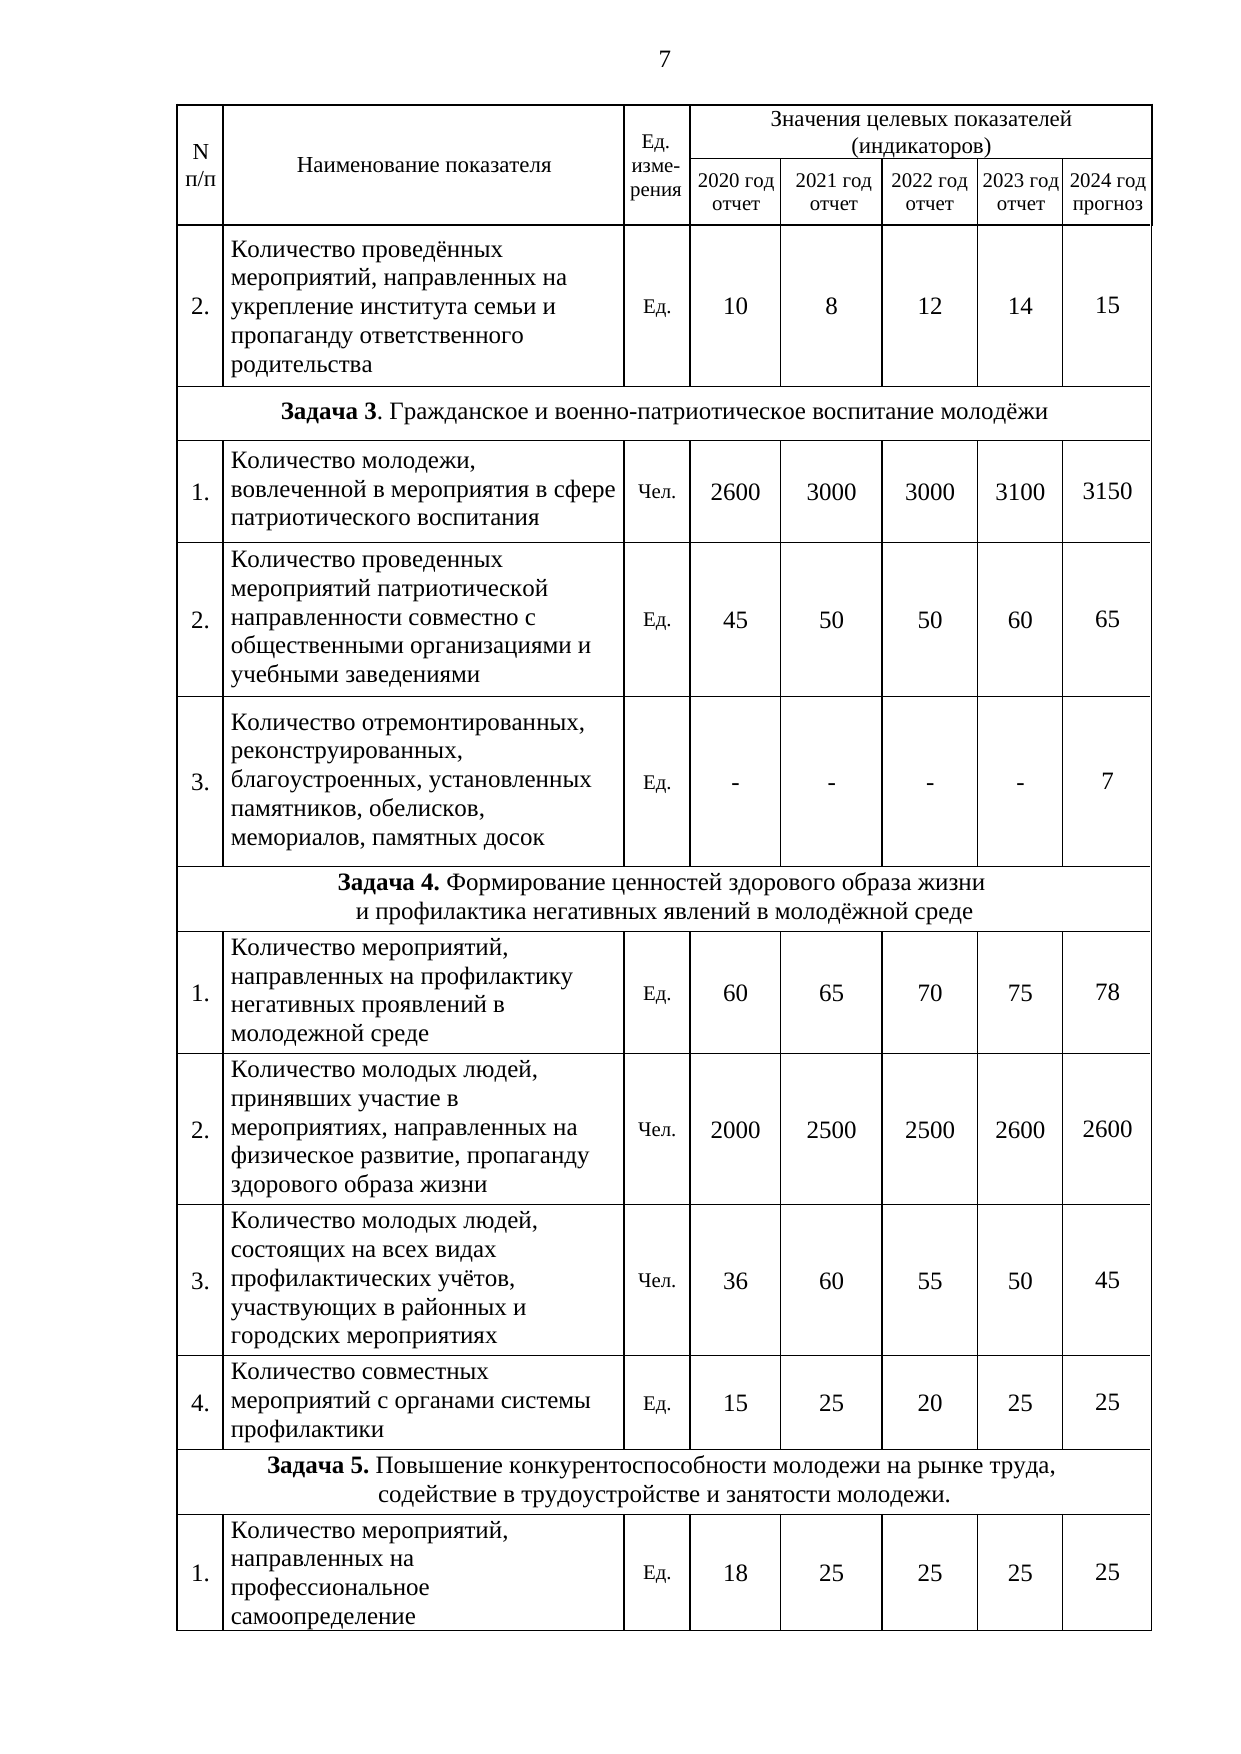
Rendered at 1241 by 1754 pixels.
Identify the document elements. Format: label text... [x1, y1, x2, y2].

table_cell Ед. [625, 697, 689, 866]
table_cell 12 [883, 226, 977, 386]
table_cell 8 [781, 226, 881, 386]
table_cell 36 [691, 1205, 780, 1355]
table_cell 2000 [691, 1054, 780, 1204]
table_cell Чел. [625, 1205, 689, 1355]
table_cell 4. [178, 1356, 222, 1449]
table_cell 2500 [883, 1054, 977, 1204]
table_cell Ед. [625, 1356, 689, 1449]
table_cell 3100 [978, 441, 1062, 542]
table_cell 2. [178, 543, 222, 696]
table_cell 65 [781, 932, 881, 1053]
table_cell 60 [691, 932, 780, 1053]
table_cell Задача 4. Формирование ценностей здорового образа жизни и профилактика негативных явлений в молодёжной среде [178, 866, 1151, 931]
table_cell 45 [691, 543, 780, 696]
table_cell Чел. [625, 1054, 689, 1204]
table_cell 25 [978, 1356, 1062, 1449]
table_cell 2600 [978, 1054, 1062, 1204]
table_cell 3. [178, 697, 222, 866]
table_cell 50 [883, 543, 977, 696]
table_cell Ед. [625, 543, 689, 696]
table_cell Количество мероприятий, направленных на профилактику негативных проявлений в молодежной среде [224, 932, 623, 1053]
table_cell 1. [178, 932, 222, 1053]
table_cell 14 [978, 226, 1062, 386]
table_cell Количество совместных мероприятий с органами системы профилактики [224, 1356, 623, 1449]
table_cell Количество мероприятий, направленных на профессиональное самоопределение [224, 1515, 623, 1630]
table_cell 25 [781, 1515, 881, 1630]
table_cell 15 [691, 1356, 780, 1449]
table_cell 2. [178, 1054, 222, 1204]
table_cell Задача 5. Повышение конкурентоспособности молодежи на рынке труда, содействие в трудоустройстве и занятости молодежи. [178, 1449, 1151, 1514]
table_cell - [883, 697, 977, 866]
table_cell 2600 [691, 441, 780, 542]
table_cell 25 [1063, 1514, 1151, 1630]
table_cell 18 [691, 1515, 780, 1630]
table_cell 78 [1063, 931, 1151, 1053]
table_header N п/п [178, 106, 222, 224]
table_cell Задача 3. Гражданское и военно-патриотическое воспитание молодёжи [178, 386, 1151, 440]
table_cell Чел. [625, 441, 689, 542]
table_cell 10 [691, 226, 780, 386]
table_cell 2022 год отчет [883, 159, 977, 224]
table_cell Количество проведенных мероприятий патриотической направленности совместно с общественными организациями и учебными заведениями [224, 543, 623, 696]
table_cell 2021 год отчет [781, 159, 881, 224]
table_cell 70 [883, 932, 977, 1053]
table_cell Количество молодых людей, принявших участие в мероприятиях, направленных на физическое развитие, пропаганду здорового образа жизни [224, 1054, 623, 1204]
table_cell 65 [1063, 542, 1151, 696]
table_cell 75 [978, 932, 1062, 1053]
table_cell Количество молодежи, вовлеченной в мероприятия в сфере патриотического воспитания [224, 441, 623, 542]
table_cell 15 [1063, 224, 1151, 386]
table_cell Ед. [625, 226, 689, 386]
table_cell 55 [883, 1205, 977, 1355]
table_cell 25 [978, 1515, 1062, 1630]
table_cell 60 [978, 543, 1062, 696]
table_cell 25 [1063, 1355, 1151, 1449]
table_cell 2023 год отчет [978, 159, 1062, 224]
table_cell 2. [178, 226, 222, 386]
table_cell 2500 [781, 1054, 881, 1204]
table_cell - [691, 697, 780, 866]
table_cell 1. [178, 1515, 222, 1630]
table_cell 2020 год отчет [691, 159, 780, 224]
table_cell 3000 [781, 441, 881, 542]
table_cell 50 [978, 1205, 1062, 1355]
table_cell 3150 [1063, 440, 1151, 542]
table_header Значения целевых показателей (индикаторов) [691, 106, 1151, 158]
table_cell Количество проведённых мероприятий, направленных на укрепление института семьи и пропаганду ответственного родительства [224, 226, 623, 386]
table_cell 20 [883, 1356, 977, 1449]
table_cell 25 [781, 1356, 881, 1449]
table_cell Ед. [625, 1515, 689, 1630]
table_cell 3000 [883, 441, 977, 542]
table_cell 45 [1063, 1204, 1151, 1355]
table_cell 60 [781, 1205, 881, 1355]
table_cell 2024 год прогноз [1063, 159, 1151, 224]
table_cell - [781, 697, 881, 866]
table_cell 3. [178, 1205, 222, 1355]
table_cell - [978, 697, 1062, 866]
table_cell 7 [1063, 696, 1151, 866]
table_cell 1. [178, 441, 222, 542]
table_cell 25 [883, 1515, 977, 1630]
table_cell Количество молодых людей, состоящих на всех видах профилактических учётов, участвующих в районных и городских мероприятиях [224, 1205, 623, 1355]
table_cell 50 [781, 543, 881, 696]
table_header Наименование показателя [224, 106, 623, 224]
table_header Ед. изме-рения [625, 106, 689, 224]
table_cell Количество отремонтированных, реконструированных, благоустроенных, установленных памятников, обелисков, мемориалов, памятных досок [224, 697, 623, 866]
table_cell 2600 [1063, 1053, 1151, 1204]
table_cell Ед. [625, 932, 689, 1053]
